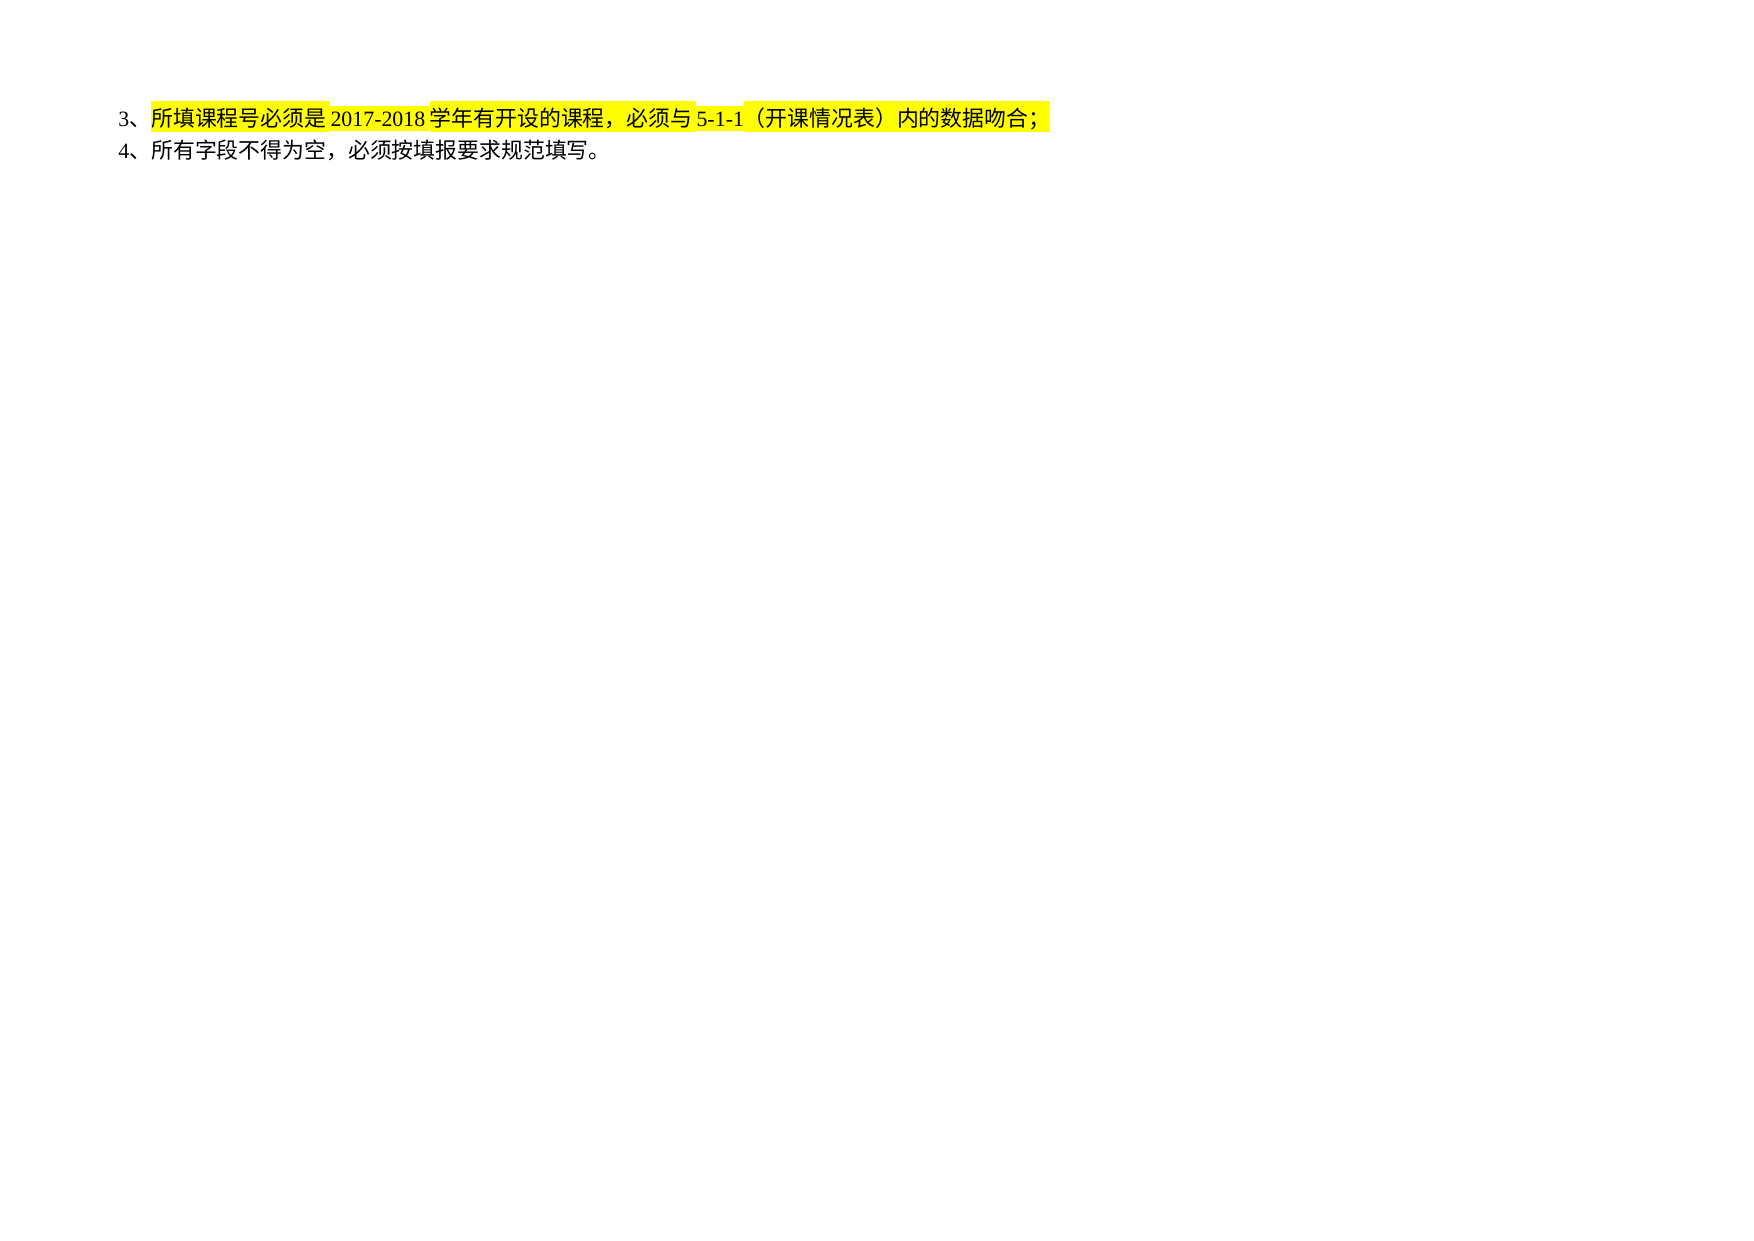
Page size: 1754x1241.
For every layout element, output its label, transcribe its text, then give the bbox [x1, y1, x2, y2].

text 3、所填课程号必须是2017-2018学年有开设的课程，必须与5-1-1（开课情况表）内的数据吻合； [118, 100, 1636, 133]
text 4、所有字段不得为空，必须按填报要求规范填写。 [118, 133, 1636, 165]
